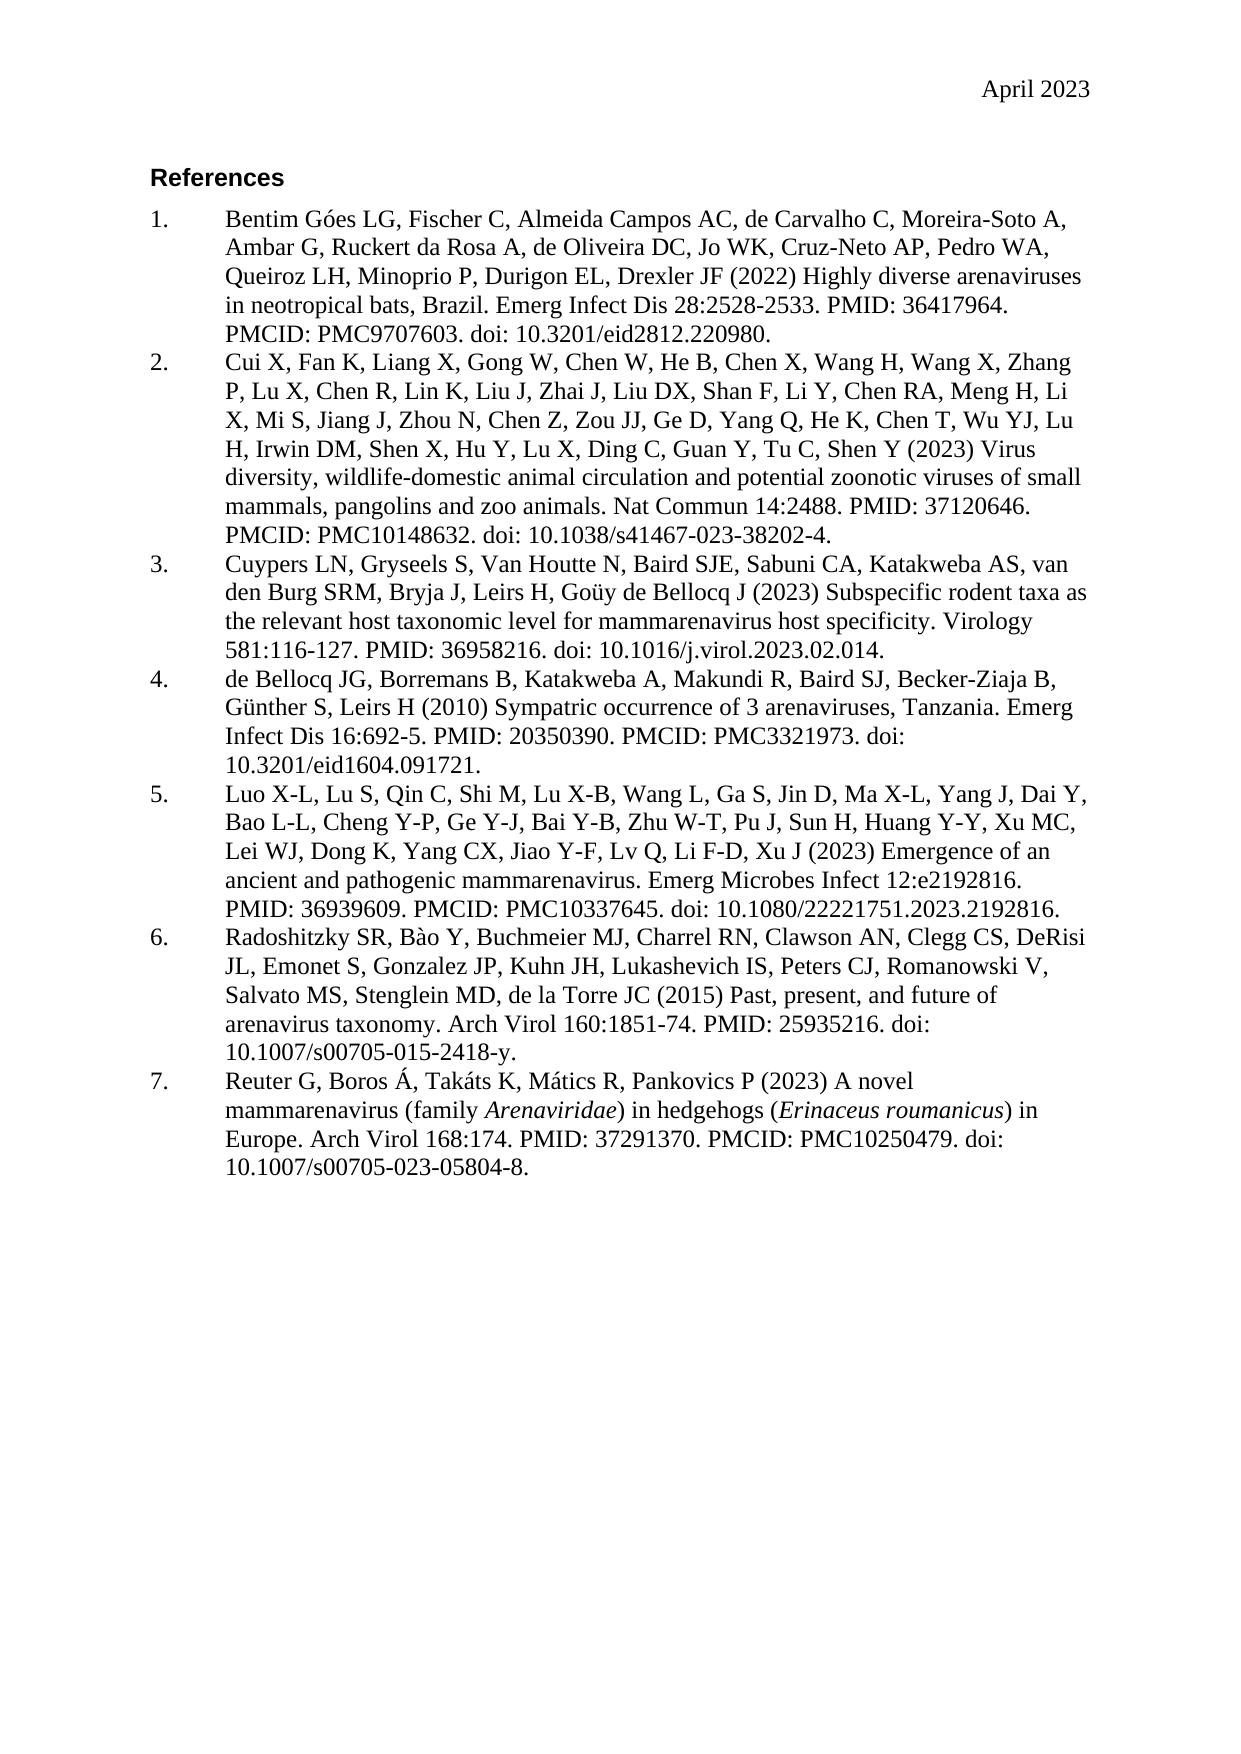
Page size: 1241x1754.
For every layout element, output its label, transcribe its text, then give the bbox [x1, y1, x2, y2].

text 2. Cui X, Fan K, Liang X, Gong W, Chen W, He B, Chen X, Wang H, Wang X, Zhang P, Lu X, Chen R, Lin K, Liu J, Zhai J, Liu DX, Shan F, Li Y, Chen RA, Meng H, Li X, Mi S, Jiang J, Zhou N, Chen Z, Zou JJ, Ge D, Yang Q, He K, Chen T, Wu YJ, Lu H, Irwin DM, Shen X, Hu Y, Lu X, Ding C, Guan Y, Tu C, Shen Y (2023) Virus diversity, wildlife-domestic animal circulation and potential zoonotic viruses of small mammals, pangolins and zoo animals. Nat Commun 14:2488. PMID: 37120646. PMCID: PMC10148632. doi: 10.1038/s41467-023-38202-4. [150, 347, 1090, 549]
text 3. Cuypers LN, Gryseels S, Van Houtte N, Baird SJE, Sabuni CA, Katakweba AS, van den Burg SRM, Bryja J, Leirs H, Goüy de Bellocq J (2023) Subspecific rodent taxa as the relevant host taxonomic level for mammarenavirus host specificity. Virology 581:116-127. PMID: 36958216. doi: 10.1016/j.virol.2023.02.014. [150, 549, 1090, 664]
text 4. de Bellocq JG, Borremans B, Katakweba A, Makundi R, Baird SJ, Becker-Ziaja B, Günther S, Leirs H (2010) Sympatric occurrence of 3 arenaviruses, Tanzania. Emerg Infect Dis 16:692-5. PMID: 20350390. PMCID: PMC3321973. doi: 10.3201/eid1604.091721. [150, 664, 1090, 779]
text 1. Bentim Góes LG, Fischer C, Almeida Campos AC, de Carvalho C, Moreira-Soto A, Ambar G, Ruckert da Rosa A, de Oliveira DC, Jo WK, Cruz-Neto AP, Pedro WA, Queiroz LH, Minoprio P, Durigon EL, Drexler JF (2022) Highly diverse arenaviruses in neotropical bats, Brazil. Emerg Infect Dis 28:2528-2533. PMID: 36417964. PMCID: PMC9707603. doi: 10.3201/eid2812.220980. [150, 204, 1090, 347]
text 6. Radoshitzky SR, Bào Y, Buchmeier MJ, Charrel RN, Clawson AN, Clegg CS, DeRisi JL, Emonet S, Gonzalez JP, Kuhn JH, Lukashevich IS, Peters CJ, Romanowski V, Salvato MS, Stenglein MD, de la Torre JC (2015) Past, present, and future of arenavirus taxonomy. Arch Virol 160:1851-74. PMID: 25935216. doi: 10.1007/s00705-015-2418-y. [150, 922, 1090, 1066]
text 5. Luo X-L, Lu S, Qin C, Shi M, Lu X-B, Wang L, Ga S, Jin D, Ma X-L, Yang J, Dai Y, Bao L-L, Cheng Y-P, Ge Y-J, Bai Y-B, Zhu W-T, Pu J, Sun H, Huang Y-Y, Xu MC, Lei WJ, Dong K, Yang CX, Jiao Y-F, Lv Q, Li F-D, Xu J (2023) Emergence of an ancient and pathogenic mammarenavirus. Emerg Microbes Infect 12:e2192816. PMID: 36939609. PMCID: PMC10337645. doi: 10.1080/22221751.2023.2192816. [150, 779, 1090, 922]
text References [150, 162, 1090, 191]
text 7. Reuter G, Boros Á, Takáts K, Mátics R, Pankovics P (2023) A novel mammarenavirus (family Arenaviridae) in hedgehogs (Erinaceus roumanicus) in Europe. Arch Virol 168:174. PMID: 37291370. PMCID: PMC10250479. doi: 10.1007/s00705-023-05804-8. [150, 1066, 1090, 1181]
